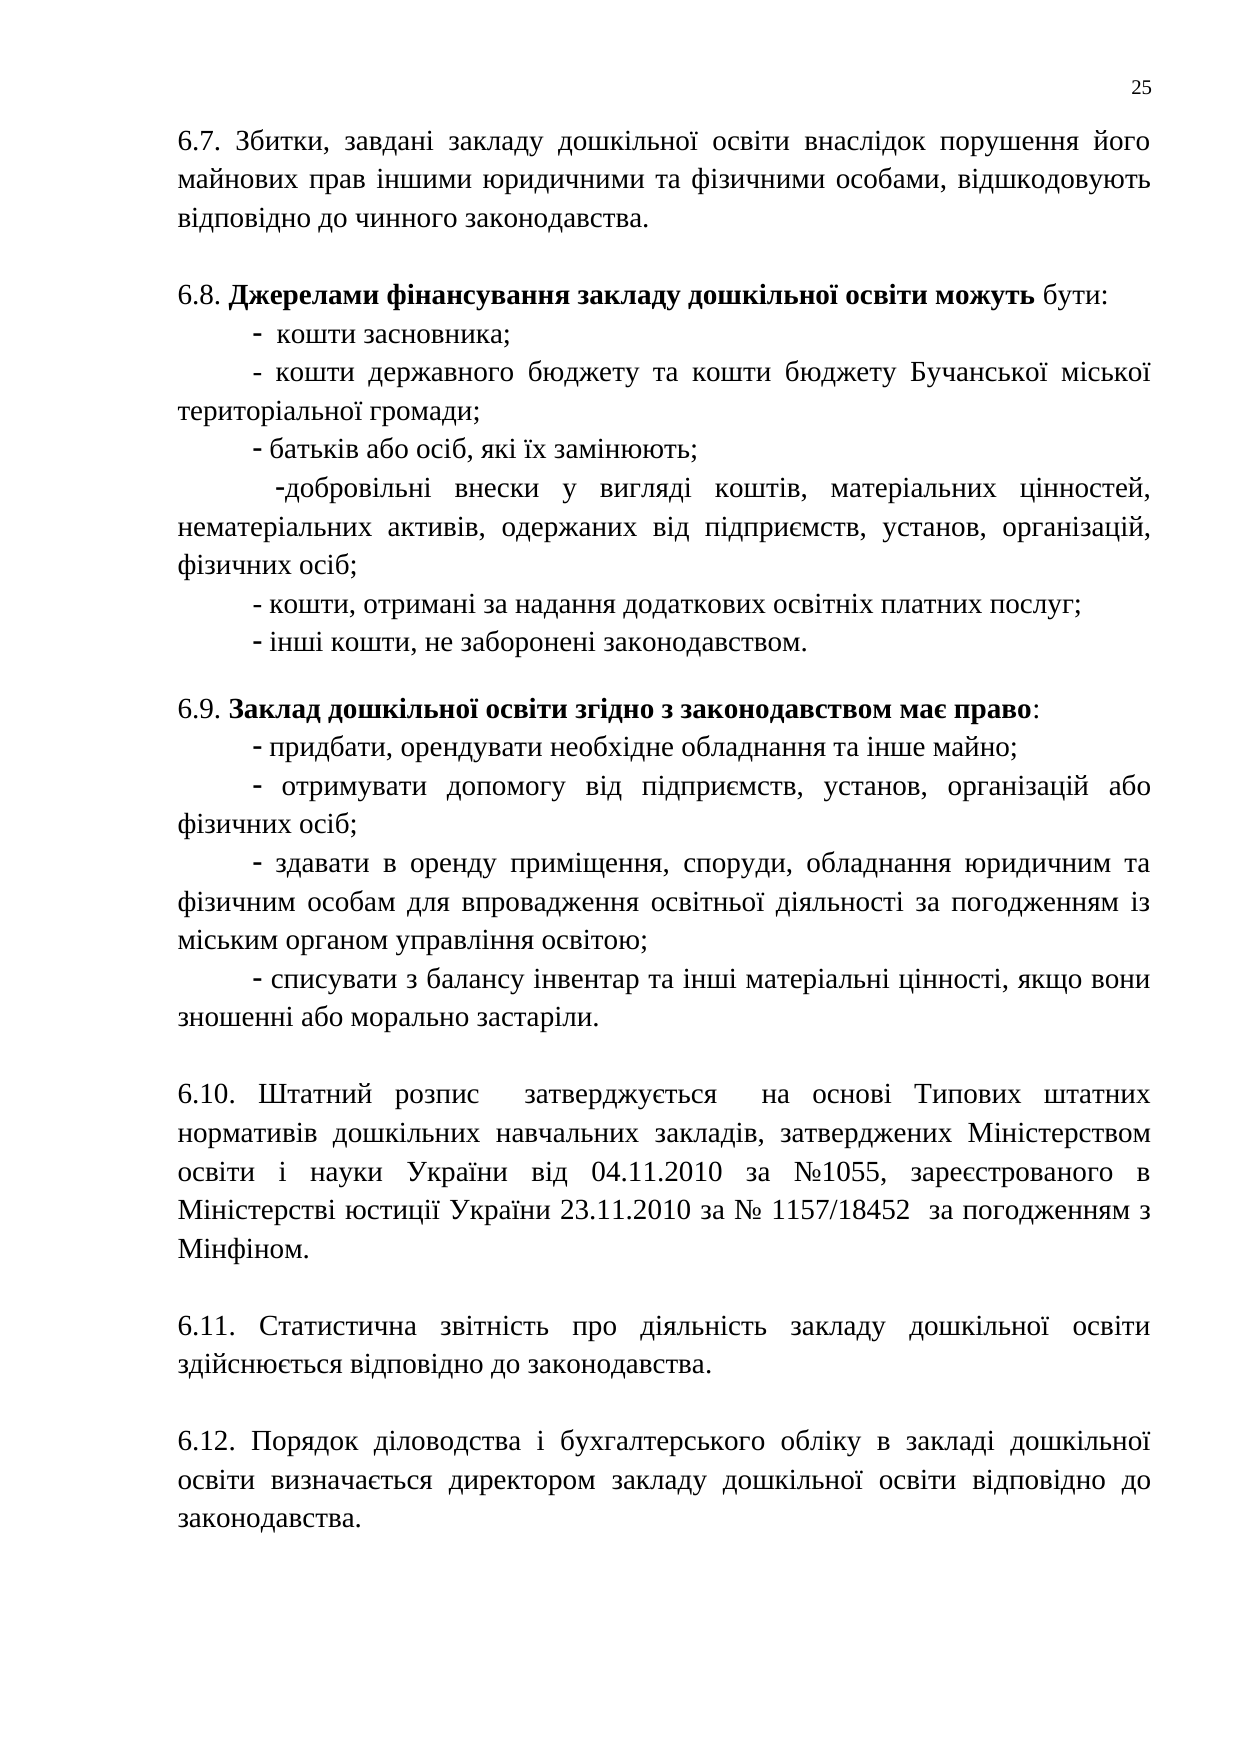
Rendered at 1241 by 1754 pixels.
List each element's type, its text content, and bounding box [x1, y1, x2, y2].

text - кошти, отримані за надання додаткових освітніх платних послуг; [177, 586, 1152, 619]
text - кошти державного бюджету та кошти бюджету Бучанської міської територіальної громади; [177, 354, 1152, 427]
text придбати, орендувати необхідне обладнання та інше майно; [177, 729, 1152, 763]
text 6.11. Статистична звітність про діяльність закладу дошкільної освіти здійснюється відповідно до законодавства. [177, 1308, 1152, 1380]
text отримувати допомогу від підприємств, установ, організацій або фізичних осіб; [177, 768, 1152, 840]
text 6.12. Порядок діловодства і бухгалтерського обліку в закладі дошкільної освіти визначається директором закладу дошкільної освіти відповідно до законодавства. [177, 1423, 1152, 1534]
text здавати в оренду приміщення, споруди, обладнання юридичним та фізичним особам для впровадження освітньої діяльності за погодженням із міським органом управління освітою; [177, 845, 1152, 956]
text добровільні внески у вигляді коштів, матеріальних цінностей, нематеріальних активів, одержаних від підприємств, установ, організацій, фізичних осіб; [177, 470, 1152, 581]
text інші кошти, не заборонені законодавством. [177, 624, 1152, 658]
text списувати з балансу інвентар та інші матеріальні цінності, якщо вони зношенні або морально застаріли. [177, 961, 1152, 1033]
text 6.7. Збитки, завдані закладу дошкільної освіти внаслідок порушення його майнових прав іншими юридичними та фізичними особами, відшкодовують відповідно до чинного законодавства. [177, 123, 1152, 234]
text батьків або осіб, які їх замінюють; [177, 432, 1152, 465]
text 6.9. Заклад дошкільної освіти згідно з законодавством має право: [177, 691, 1152, 724]
text 6.8. Джерелами фінансування закладу дошкільної освіти можуть бути: [177, 277, 1152, 311]
text 6.10. Штатний розпис затверджується на основі Типових штатних нормативів дошкільних навчальних закладів, затверджених Міністерством освіти і науки України від 04.11.2010 за №1055, зареєстрованого в Міністерстві юстиції України 23.11.2010 за № 1157/18452 за погодженням з Мінфіном. [177, 1077, 1152, 1264]
text кошти засновника; [177, 316, 1152, 349]
